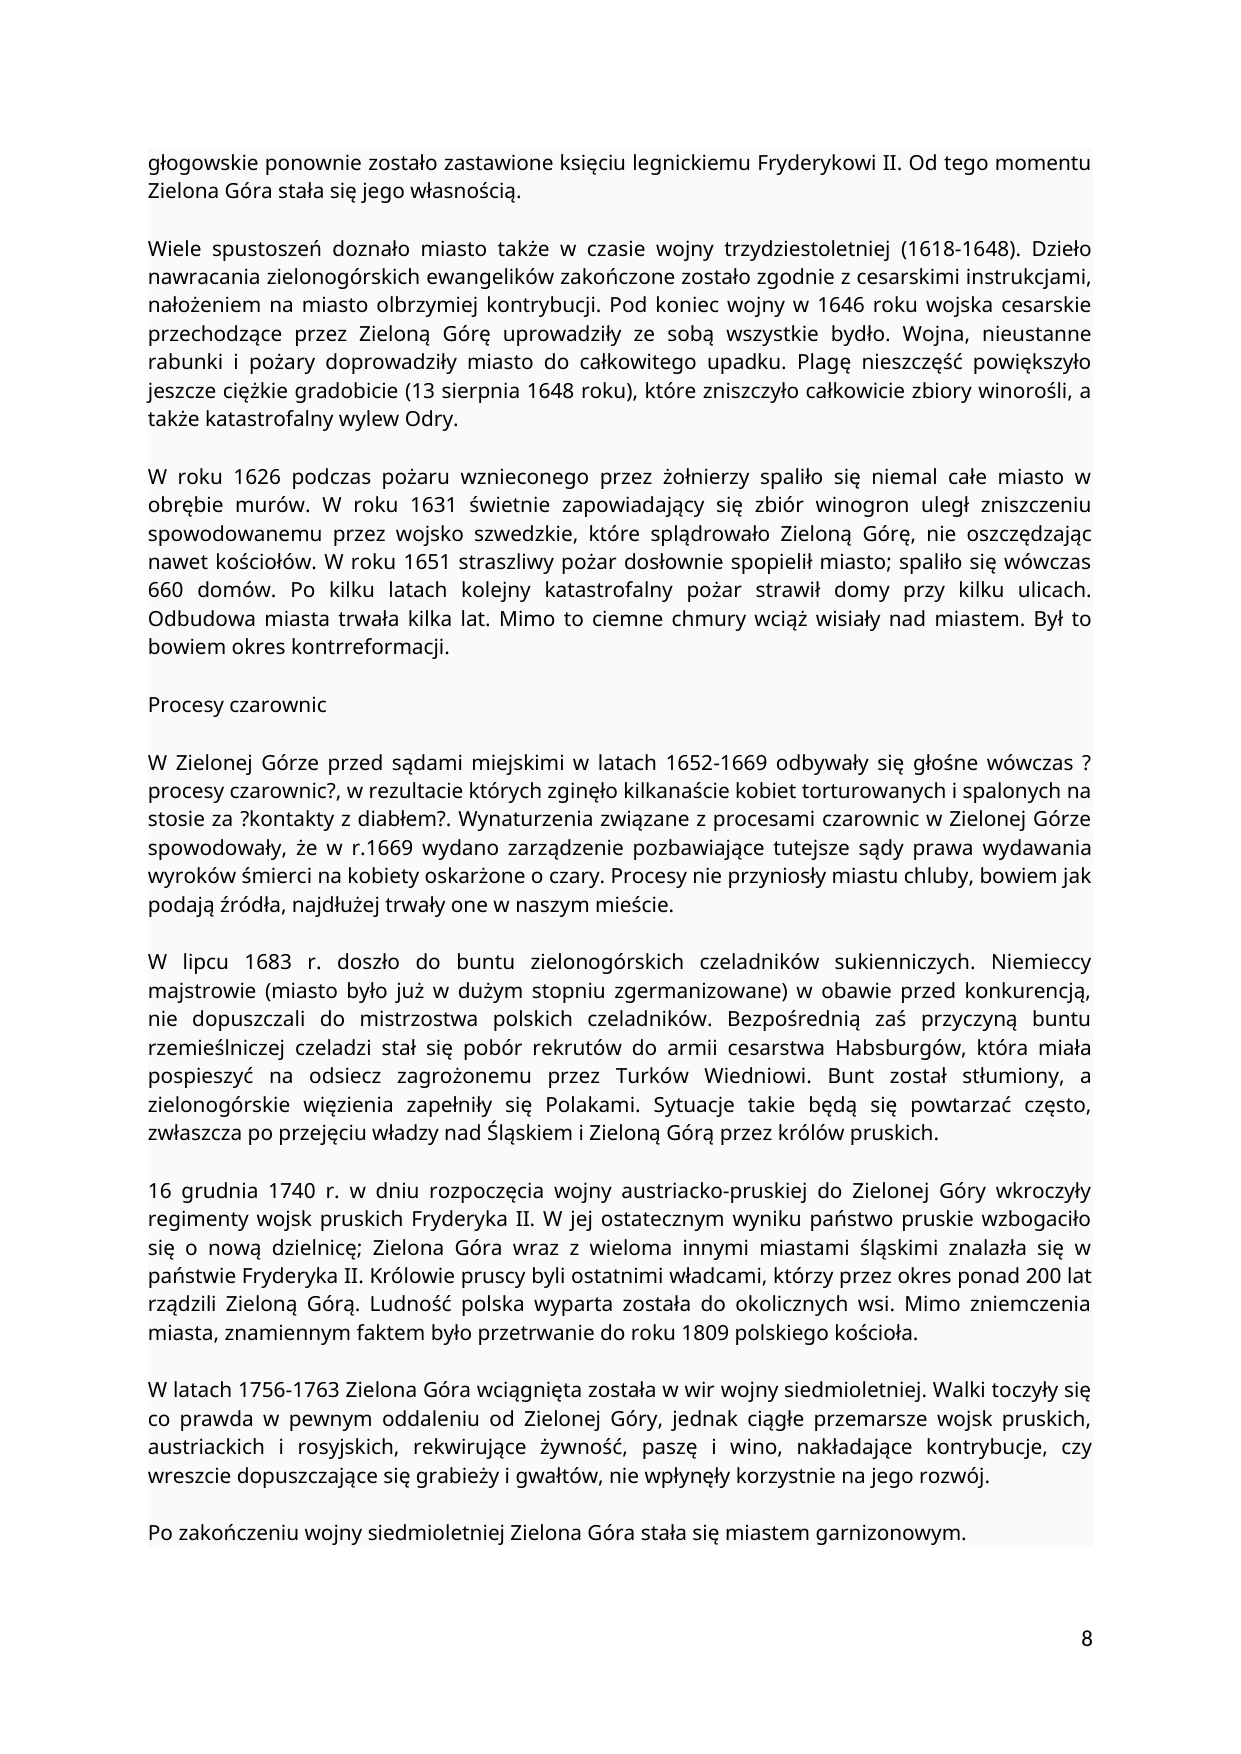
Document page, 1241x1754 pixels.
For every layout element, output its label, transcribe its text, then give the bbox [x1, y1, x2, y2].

text W roku 1626 podczas pożaru wznieconego przez żołnierzy spaliło się niemal całe miasto w obrębie murów. W roku 1631 świetnie zapowiadający się zbiór winogron uległ zniszczeniu spowodowanemu przez wojsko szwedzkie, które splądrowało Zieloną Górę, nie oszczędzając nawet kościołów. W roku 1651 straszliwy pożar dosłownie spopielił miasto; spaliło się wówczas 660 domów. Po kilku latach kolejny katastrofalny pożar strawił domy przy kilku ulicach. Odbudowa miasta trwała kilka lat. Mimo to ciemne chmury wciąż wisiały nad miastem. Był to bowiem okres kontrreformacji. [148, 462, 1093, 661]
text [148, 148, 1093, 204]
text W latach 1756-1763 Zielona Góra wciągnięta została w wir wojny siedmioletniej. Walki toczyły się co prawda w pewnym oddaleniu od Zielonej Góry, jednak ciągłe przemarsze wojsk pruskich, austriackich i rosyjskich, rekwirujące żywność, paszę i wino, nakładające kontrybucje, czy wreszcie dopuszczające się grabieży i gwałtów, nie wpłynęły korzystnie na jego rozwój. [148, 1376, 1093, 1489]
text Wiele spustoszeń doznało miasto także w czasie wojny trzydziestoletniej (1618-1648). Dzieło nawracania zielonogórskich ewangelików zakończone zostało zgodnie z cesarskimi instrukcjami, nałożeniem na miasto olbrzymiej kontrybucji. Pod koniec wojny w 1646 roku wojska cesarskie przechodzące przez Zieloną Górę uprowadziły ze sobą wszystkie bydło. Wojna, nieustanne rabunki i pożary doprowadziły miasto do całkowitego upadku. Plagę nieszczęść powiększyło jeszcze ciężkie gradobicie (13 sierpnia 1648 roku), które zniszczyło całkowicie zbiory winorośli, a także katastrofalny wylew Odry. [148, 234, 1093, 433]
text Procesy czarownic [148, 690, 1093, 718]
text W Zielonej Górze przed sądami miejskimi w latach 1652-1669 odbywały się głośne wówczas ?procesy czarownic?, w rezultacie których zginęło kilkanaście kobiet torturowanych i spalonych na stosie za ?kontakty z diabłem?. Wynaturzenia związane z procesami czarownic w Zielonej Górze spowodowały, że w r.1669 wydano zarządzenie pozbawiające tutejsze sądy prawa wydawania wyroków śmierci na kobiety oskarżone o czary. Procesy nie przyniosły miastu chluby, bowiem jak podają źródła, najdłużej trwały one w naszym mieście. [148, 748, 1093, 918]
text 16 grudnia 1740 r. w dniu rozpoczęcia wojny austriacko-pruskiej do Zielonej Góry wkroczyły regimenty wojsk pruskich Fryderyka II. W jej ostatecznym wyniku państwo pruskie wzbogaciło się o nową dzielnicę; Zielona Góra wraz z wieloma innymi miastami śląskimi znalazła się w państwie Fryderyka II. Królowie pruscy byli ostatnimi władcami, którzy przez okres ponad 200 lat rządzili Zieloną Górą. Ludność polska wyparta została do okolicznych wsi. Mimo zniemczenia miasta, znamiennym faktem było przetrwanie do roku 1809 polskiego kościoła. [148, 1176, 1093, 1346]
text Po zakończeniu wojny siedmioletniej Zielona Góra stała się miastem garnizonowym. [148, 1518, 1093, 1547]
text W lipcu 1683 r. doszło do buntu zielonogórskich czeladników sukienniczych. Niemieccy majstrowie (miasto było już w dużym stopniu zgermanizowane) w obawie przed konkurencją, nie dopuszczali do mistrzostwa polskich czeladników. Bezpośrednią zaś przyczyną buntu rzemieślniczej czeladzi stał się pobór rekrutów do armii cesarstwa Habsburgów, która miała pospieszyć na odsiecz zagrożonemu przez Turków Wiedniowi. Bunt został stłumiony, a zielonogórskie więzienia zapełniły się Polakami. Sytuacje takie będą się powtarzać często, zwłaszcza po przejęciu władzy nad Śląskiem i Zieloną Górą przez królów pruskich. [148, 947, 1093, 1147]
